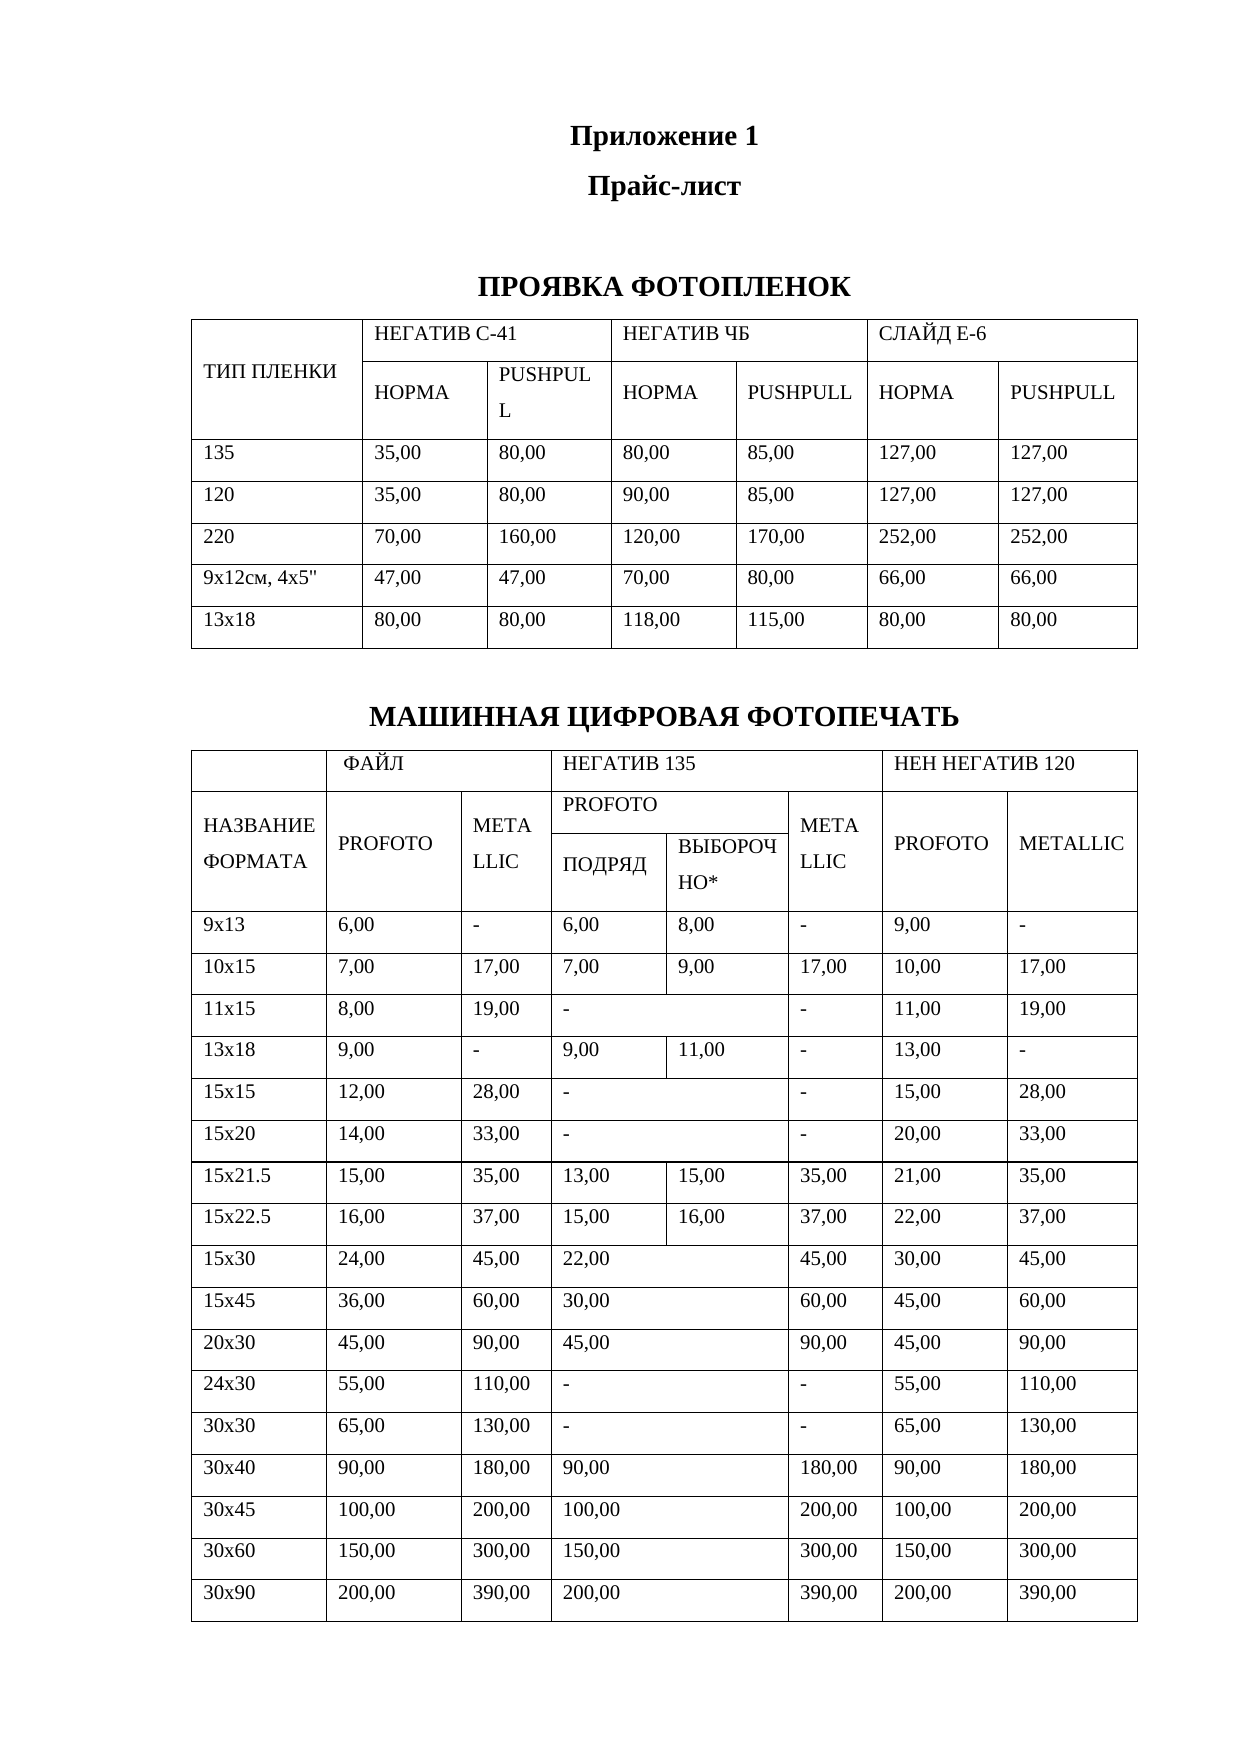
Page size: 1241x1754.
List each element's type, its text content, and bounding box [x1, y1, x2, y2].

table_cell PROFOTO [327, 792, 461, 911]
table_cell 8,00 [667, 912, 788, 953]
table_cell 15,00 [552, 1204, 666, 1245]
table_cell 60,00 [462, 1288, 551, 1328]
table_cell 47,00 [363, 565, 487, 606]
table_cell 15x30 [192, 1246, 326, 1287]
table_cell 35,00 [363, 440, 487, 481]
table_cell 9,00 [552, 1037, 666, 1078]
table_cell 85,00 [737, 482, 867, 522]
subtitle ПРОЯВКА ФОТОПЛЕНОК [177, 269, 1152, 303]
table_cell 150,00 [883, 1539, 1007, 1579]
table_cell 45,00 [883, 1330, 1007, 1370]
table_cell 47,00 [488, 565, 611, 606]
table_cell - [552, 1079, 788, 1120]
table_cell - [462, 912, 551, 953]
table_cell METALLIC [789, 792, 882, 911]
table_cell 65,00 [883, 1413, 1007, 1454]
table_cell 70,00 [612, 565, 736, 606]
table_cell 22,00 [883, 1204, 1007, 1245]
table_cell 80,00 [868, 607, 998, 648]
table_cell 200,00 [789, 1497, 882, 1537]
table_cell 65,00 [327, 1413, 461, 1454]
table_cell 200,00 [1008, 1497, 1137, 1537]
table_cell 127,00 [999, 482, 1137, 522]
table_header НЕН НЕГАТИВ 120 [883, 751, 1137, 791]
table_cell METALLIC [1008, 792, 1137, 911]
table_cell 90,00 [789, 1330, 882, 1370]
table_cell 130,00 [1008, 1413, 1137, 1454]
table_cell - [789, 995, 882, 1036]
table_cell 390,00 [462, 1580, 551, 1621]
table_cell 120 [192, 482, 362, 522]
table_cell 15х22.5 [192, 1204, 326, 1245]
table_cell 45,00 [327, 1330, 461, 1370]
table_cell 60,00 [789, 1288, 882, 1328]
table_cell 21,00 [883, 1163, 1007, 1203]
table_cell 90,00 [1008, 1330, 1137, 1370]
table_cell 80,00 [488, 482, 611, 522]
table_cell 33,00 [462, 1121, 551, 1161]
table_cell 35,00 [363, 482, 487, 522]
table_cell НОРМА [363, 362, 487, 439]
table_header НЕГАТИВ ЧБ [612, 320, 867, 361]
table_cell 150,00 [327, 1539, 461, 1579]
table_cell 9,00 [327, 1037, 461, 1078]
table_cell 115,00 [737, 607, 867, 648]
table_cell PUSHPULL [999, 362, 1137, 439]
table_cell 35,00 [1008, 1163, 1137, 1203]
table_cell 300,00 [462, 1539, 551, 1579]
table_cell - [552, 1371, 788, 1412]
table_cell 15,00 [883, 1079, 1007, 1120]
table_cell 90,00 [327, 1455, 461, 1496]
table_cell 180,00 [1008, 1455, 1137, 1496]
table_cell 70,00 [363, 524, 487, 564]
table_cell 15х21.5 [192, 1163, 326, 1203]
table_cell 15х15 [192, 1079, 326, 1120]
table_cell 90,00 [462, 1330, 551, 1370]
table_cell 45,00 [789, 1246, 882, 1287]
table_cell PUSHPULL [488, 362, 611, 439]
table_cell 35,00 [789, 1163, 882, 1203]
table_cell 6,00 [327, 912, 461, 953]
subtitle Прайс-лист [177, 168, 1152, 202]
table_cell - [1008, 912, 1137, 953]
table_cell 20,00 [883, 1121, 1007, 1161]
table_cell 9х13 [192, 912, 326, 953]
table_cell ПОДРЯД [552, 834, 666, 911]
table_cell 24х30 [192, 1371, 326, 1412]
table_cell НОРМА [868, 362, 998, 439]
text Приложение 1 [177, 118, 1152, 152]
table_cell 35,00 [462, 1163, 551, 1203]
table_cell 180,00 [789, 1455, 882, 1496]
table_cell 8,00 [327, 995, 461, 1036]
table_cell 16,00 [667, 1204, 788, 1245]
table_cell 30,00 [883, 1246, 1007, 1287]
table_cell 11,00 [667, 1037, 788, 1078]
table_cell 80,00 [999, 607, 1137, 648]
table_cell 15,00 [327, 1163, 461, 1203]
table_cell 30x90 [192, 1580, 326, 1621]
table_cell 55,00 [883, 1371, 1007, 1412]
table_cell 45,00 [552, 1330, 788, 1370]
table_cell 9,00 [883, 912, 1007, 953]
table_cell 120,00 [612, 524, 736, 564]
table_cell 45,00 [462, 1246, 551, 1287]
table_cell 13,00 [552, 1163, 666, 1203]
table_cell 55,00 [327, 1371, 461, 1412]
table_cell - [789, 1037, 882, 1078]
table_cell 80,00 [488, 607, 611, 648]
table_cell 15х20 [192, 1121, 326, 1161]
table_cell 11х15 [192, 995, 326, 1036]
table_cell 100,00 [327, 1497, 461, 1537]
table_cell 150,00 [552, 1539, 788, 1579]
table_header [192, 751, 326, 791]
table_cell 252,00 [868, 524, 998, 564]
table_cell 13х18 [192, 607, 362, 648]
table_cell 300,00 [1008, 1539, 1137, 1579]
table_cell 30х30 [192, 1413, 326, 1454]
table_cell 80,00 [363, 607, 487, 648]
table_cell 16,00 [327, 1204, 461, 1245]
table_cell 36,00 [327, 1288, 461, 1328]
table_cell 30х45 [192, 1497, 326, 1537]
table_header НЕГАТИВ С-41 [363, 320, 611, 361]
table_cell - [789, 912, 882, 953]
table_cell 9,00 [667, 954, 788, 994]
table_cell 12,00 [327, 1079, 461, 1120]
table_cell PROFOTO [552, 792, 788, 833]
table_cell 37,00 [1008, 1204, 1137, 1245]
table_cell - [552, 1413, 788, 1454]
table_cell 7,00 [327, 954, 461, 994]
table_cell 60,00 [1008, 1288, 1137, 1328]
table_cell 19,00 [1008, 995, 1137, 1036]
table_cell 24,00 [327, 1246, 461, 1287]
table_cell 15х45 [192, 1288, 326, 1328]
table_cell 6,00 [552, 912, 666, 953]
table_header ТИП ПЛЕНКИ [192, 320, 362, 439]
table_cell - [789, 1079, 882, 1120]
table_cell 127,00 [868, 482, 998, 522]
table_cell 300,00 [789, 1539, 882, 1579]
table_cell 80,00 [612, 440, 736, 481]
table_cell 110,00 [462, 1371, 551, 1412]
table_cell PUSHPULL [737, 362, 867, 439]
table_cell 17,00 [462, 954, 551, 994]
table_cell 10х15 [192, 954, 326, 994]
table_cell 110,00 [1008, 1371, 1137, 1412]
table_cell 118,00 [612, 607, 736, 648]
table_cell 90,00 [552, 1455, 788, 1496]
table_cell 220 [192, 524, 362, 564]
table_cell 13x18 [192, 1037, 326, 1078]
table_cell НАЗВАНИЕ ФОРМАТА [192, 792, 326, 911]
table_cell 252,00 [999, 524, 1137, 564]
table_cell 37,00 [789, 1204, 882, 1245]
table_cell 14,00 [327, 1121, 461, 1161]
table_cell 200,00 [327, 1580, 461, 1621]
table_cell METALLIC [462, 792, 551, 911]
table_cell 100,00 [552, 1497, 788, 1537]
table_cell 390,00 [1008, 1580, 1137, 1621]
table_cell 28,00 [462, 1079, 551, 1120]
table_cell - [552, 1121, 788, 1161]
table_cell 17,00 [1008, 954, 1137, 994]
table_cell 135 [192, 440, 362, 481]
table_cell 80,00 [488, 440, 611, 481]
table_cell 127,00 [868, 440, 998, 481]
table_cell PROFOTO [883, 792, 1007, 911]
table_cell 180,00 [462, 1455, 551, 1496]
table_cell - [789, 1121, 882, 1161]
subtitle МАШИННАЯ ЦИФРОВАЯ ФОТОПЕЧАТЬ [177, 699, 1152, 733]
table_cell 30x60 [192, 1539, 326, 1579]
table_cell 130,00 [462, 1413, 551, 1454]
table_cell 160,00 [488, 524, 611, 564]
table_header НЕГАТИВ 135 [552, 751, 882, 791]
table_cell 28,00 [1008, 1079, 1137, 1120]
table_cell 66,00 [868, 565, 998, 606]
table_cell 30,00 [552, 1288, 788, 1328]
table_cell 13,00 [883, 1037, 1007, 1078]
table_cell 90,00 [883, 1455, 1007, 1496]
table_cell 45,00 [1008, 1246, 1137, 1287]
table_cell 7,00 [552, 954, 666, 994]
table_cell 37,00 [462, 1204, 551, 1245]
table_cell 9х12см, 4х5" [192, 565, 362, 606]
table_cell 17,00 [789, 954, 882, 994]
table_cell 45,00 [883, 1288, 1007, 1328]
table_cell ВЫБОРОЧНО* [667, 834, 788, 911]
table_cell - [552, 995, 788, 1036]
table_header СЛАЙД Е-6 [868, 320, 1137, 361]
table_cell 127,00 [999, 440, 1137, 481]
table_cell 30х40 [192, 1455, 326, 1496]
table_cell 19,00 [462, 995, 551, 1036]
table_header ФАЙЛ [327, 751, 551, 791]
table_cell 15,00 [667, 1163, 788, 1203]
table_cell 10,00 [883, 954, 1007, 994]
table_cell 200,00 [462, 1497, 551, 1537]
table_cell - [789, 1371, 882, 1412]
table_cell 80,00 [737, 565, 867, 606]
table_cell 20х30 [192, 1330, 326, 1370]
table_cell 22,00 [552, 1246, 788, 1287]
table_cell 170,00 [737, 524, 867, 564]
table_cell 85,00 [737, 440, 867, 481]
table_cell - [462, 1037, 551, 1078]
table_cell - [1008, 1037, 1137, 1078]
table_cell 66,00 [999, 565, 1137, 606]
table_cell 11,00 [883, 995, 1007, 1036]
table_cell НОРМА [612, 362, 736, 439]
table_cell 200,00 [883, 1580, 1007, 1621]
table_cell 100,00 [883, 1497, 1007, 1537]
table_cell 33,00 [1008, 1121, 1137, 1161]
table_cell 390,00 [789, 1580, 882, 1621]
table_cell 90,00 [612, 482, 736, 522]
table_cell 200,00 [552, 1580, 788, 1621]
table_cell - [789, 1413, 882, 1454]
